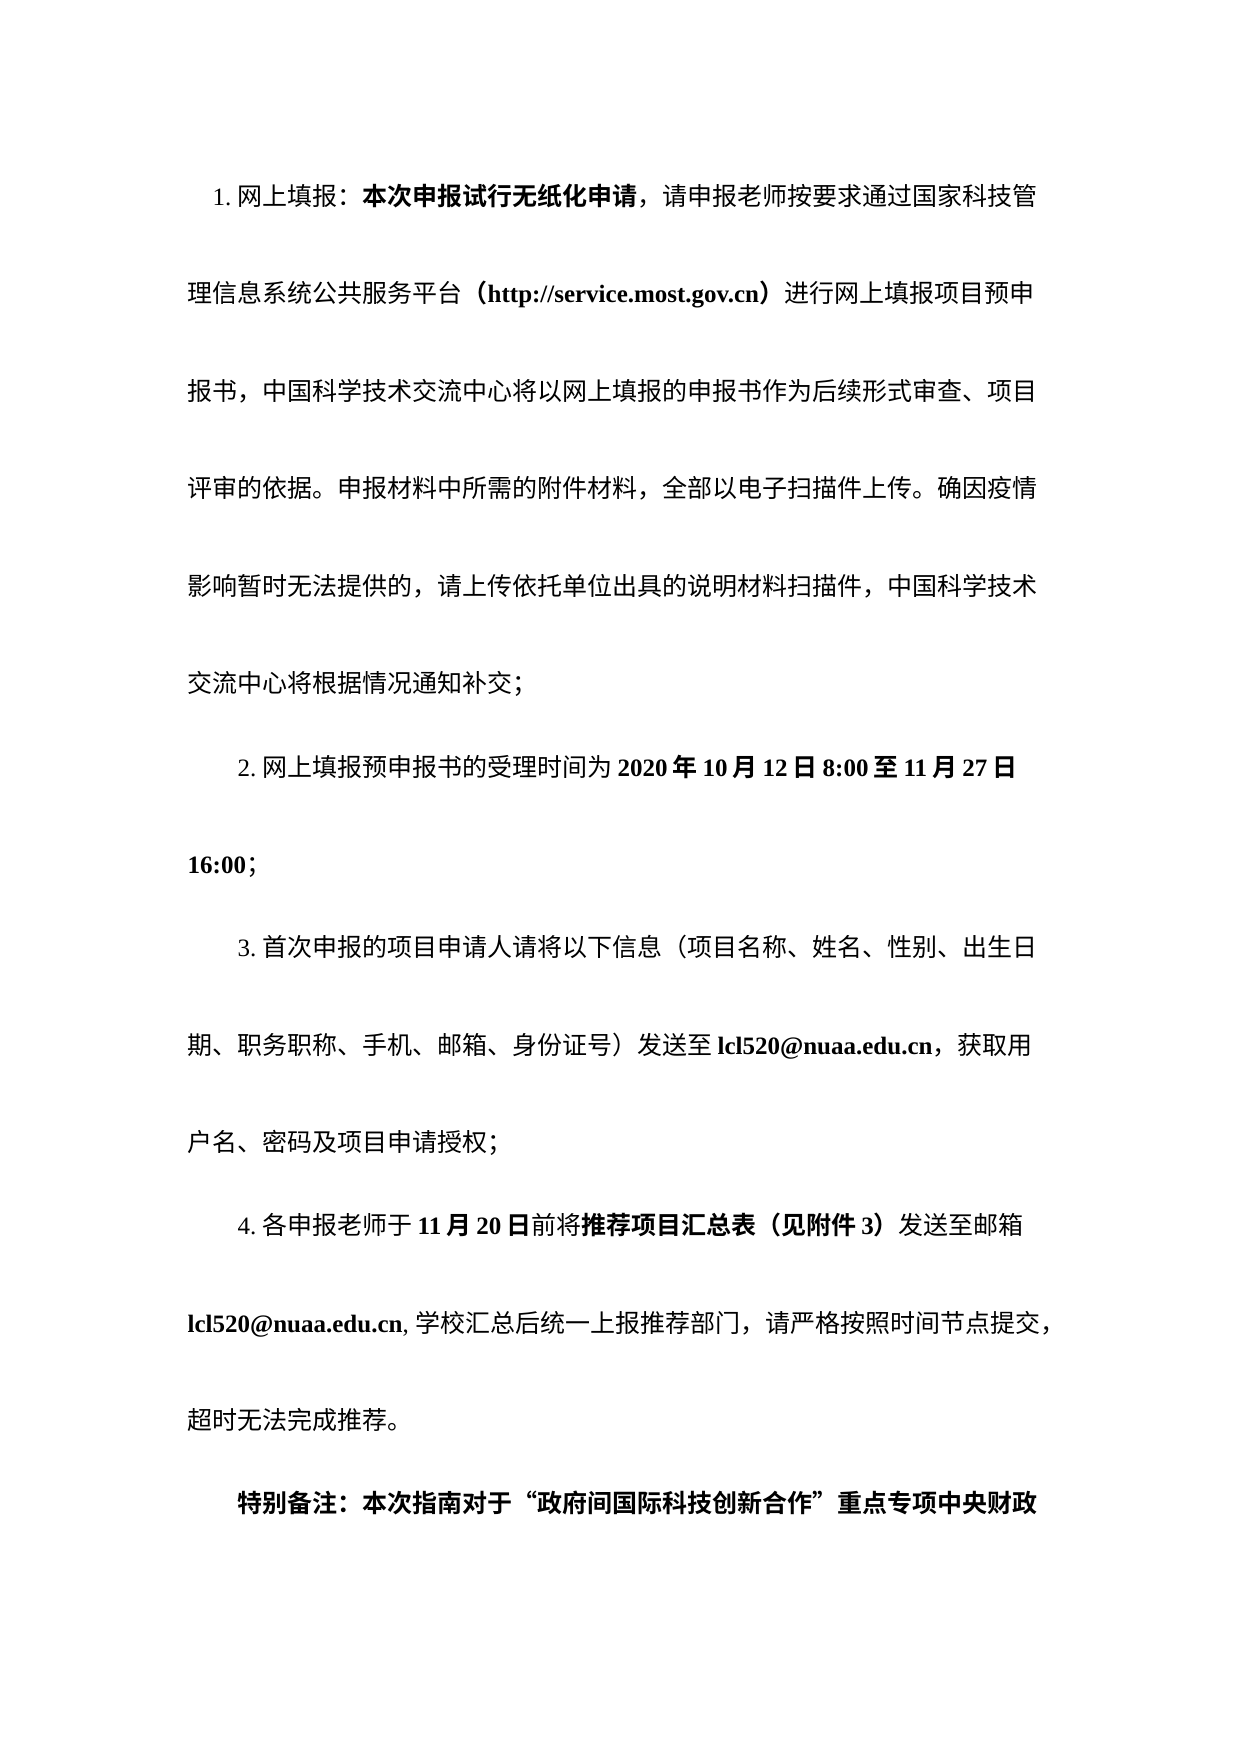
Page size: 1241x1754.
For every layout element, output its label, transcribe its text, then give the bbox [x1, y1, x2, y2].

text 2. 网上填报预申报书的受理时间为2020年10月12日8:00至11月27日16:00； [187, 733, 1053, 895]
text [187, 162, 1053, 714]
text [187, 1469, 1053, 1534]
text 3. 首次申报的项目申请人请将以下信息（项目名称、姓名、性别、出生日期、职务职称、手机、邮箱、身份证号）发送至lcl520@nuaa.edu.cn，获取用户名、密码及项目申请授权； [187, 913, 1053, 1173]
text 4. 各申报老师于11月20日前将推荐项目汇总表（见附件3）发送至邮箱lcl520@nuaa.edu.cn, 学校汇总后统一上报推荐部门，请严格按照时间节点提交，超时无法完成推荐。 [187, 1191, 1053, 1451]
